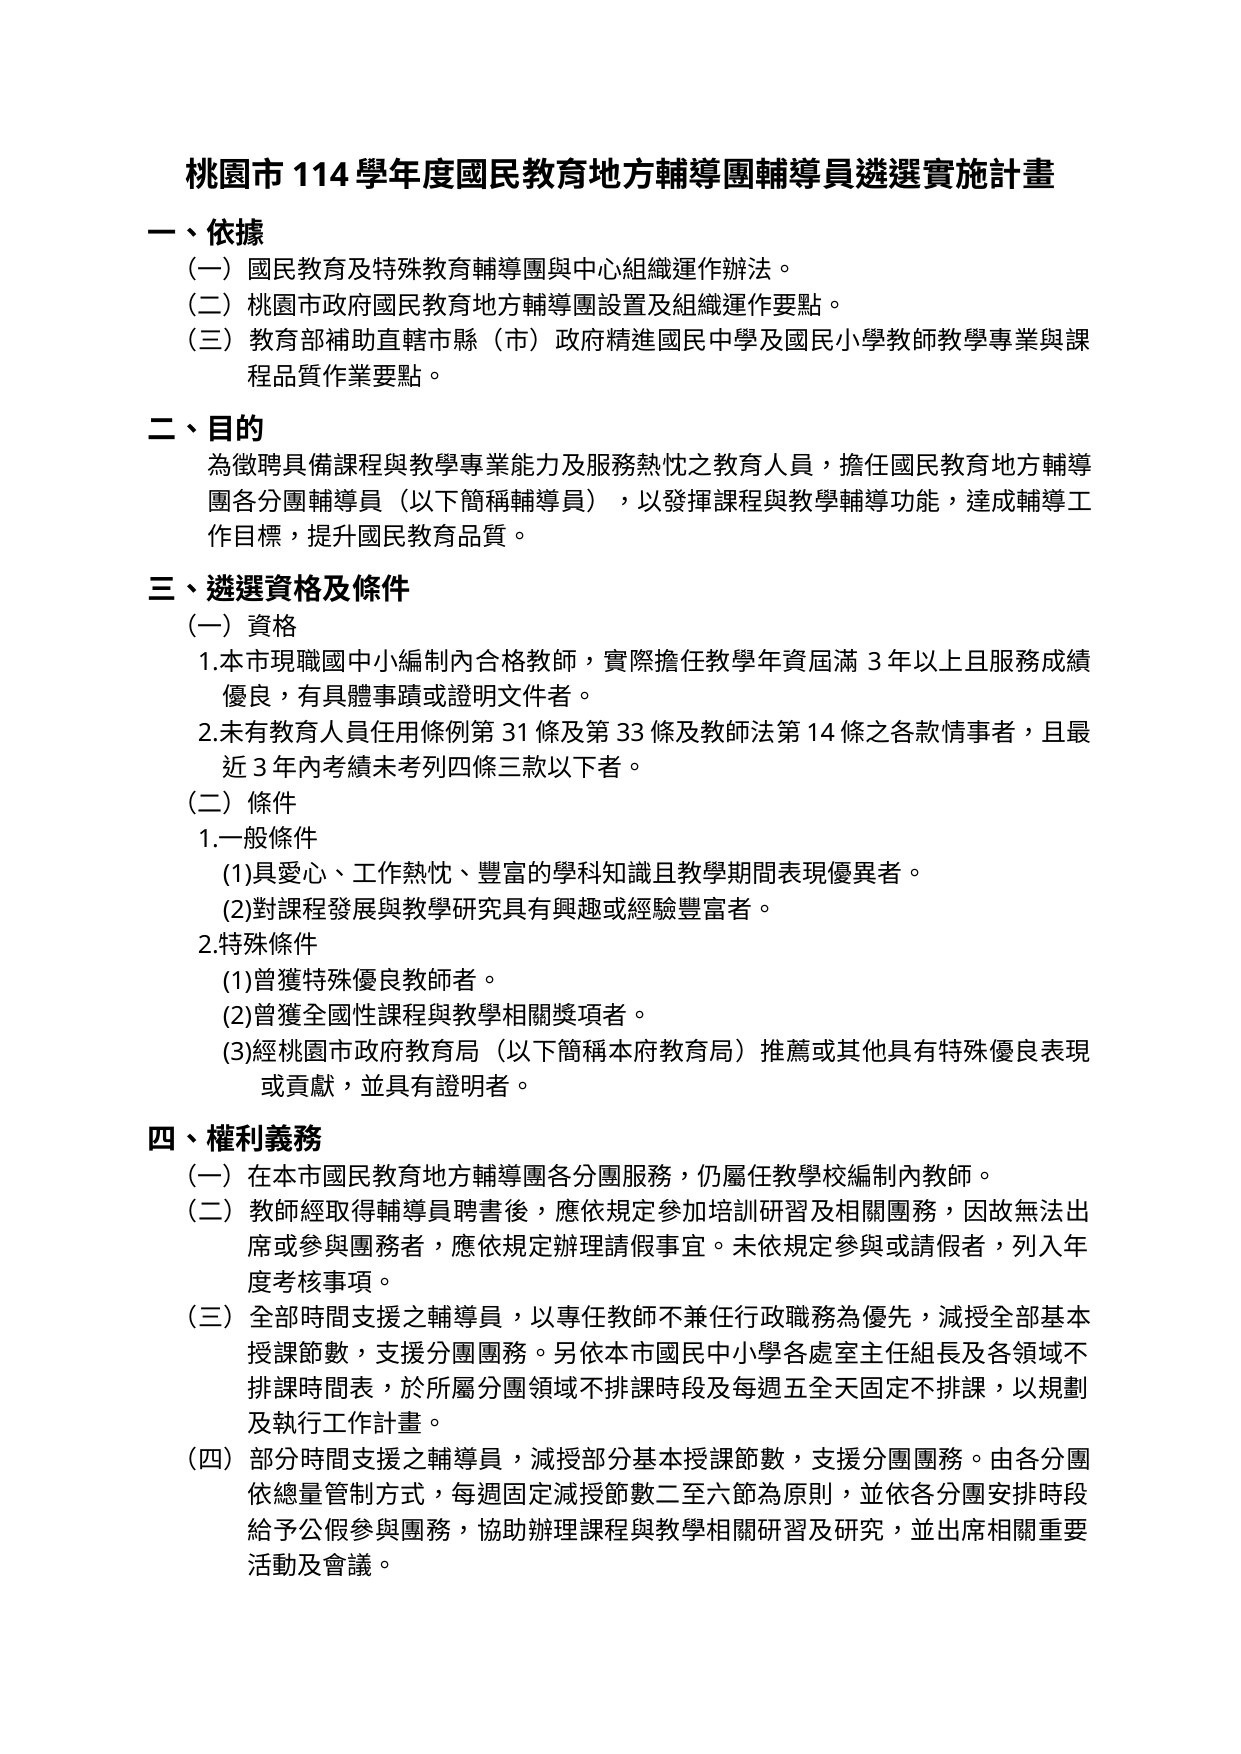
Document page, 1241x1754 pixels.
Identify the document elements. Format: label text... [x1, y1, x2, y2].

text 一、依據 [148, 215, 1092, 250]
text 四、權利義務 [148, 1121, 1092, 1157]
text (3)經桃園市政府教育局（以下簡稱本府教育局）推薦或其他具有特殊優良表現或貢獻，並具有證明者。 [223, 1032, 1092, 1102]
text 桃園市114學年度國民教育地方輔導團輔導員遴選實施計畫 [123, 148, 1117, 196]
text （二）教師經取得輔導員聘書後，應依規定參加培訓研習及相關團務，因故無法出席或參與團務者，應依規定辦理請假事宜。未依規定參與或請假者，列入年度考核事項。 [173, 1192, 1092, 1298]
text （二）條件 [173, 784, 1092, 819]
text （三）教育部補助直轄市縣（市）政府精進國民中學及國民小學教師教學專業與課程品質作業要點。 [173, 321, 1092, 392]
text （一）資格 [173, 607, 1092, 642]
text 2.特殊條件 [198, 925, 1092, 961]
text (2)曾獲全國性課程與教學相關獎項者。 [223, 996, 1092, 1032]
text 三、遴選資格及條件 [148, 571, 1092, 607]
text （一）國民教育及特殊教育輔導團與中心組織運作辦法。 [173, 250, 1092, 286]
text (1)曾獲特殊優良教師者。 [223, 961, 1092, 996]
text （三）全部時間支援之輔導員，以專任教師不兼任行政職務為優先，減授全部基本授課節數，支援分團團務。另依本市國民中小學各處室主任組長及各領域不排課時間表，於所屬分團領域不排課時段及每週五全天固定不排課，以規劃及執行工作計畫。 [173, 1298, 1092, 1440]
text 二、目的 [148, 411, 1092, 446]
text (2)對課程發展與教學研究具有興趣或經驗豐富者。 [223, 890, 1092, 925]
text （一）在本市國民教育地方輔導團各分團服務，仍屬任教學校編制內教師。 [173, 1157, 1092, 1192]
text 2.未有教育人員任用條例第31條及第33條及教師法第14條之各款情事者，且最近3年內考績未考列四條三款以下者。 [198, 713, 1092, 784]
text （四）部分時間支援之輔導員，減授部分基本授課節數，支援分團團務。由各分團依總量管制方式，每週固定減授節數二至六節為原則，並依各分團安排時段給予公假參與團務，協助辦理課程與教學相關研習及研究，並出席相關重要活動及會議。 [173, 1440, 1092, 1582]
text 為徵聘具備課程與教學專業能力及服務熱忱之教育人員，擔任國民教育地方輔導團各分團輔導員（以下簡稱輔導員），以發揮課程與教學輔導功能，達成輔導工作目標，提升國民教育品質。 [207, 446, 1092, 552]
text (1)具愛心、工作熱忱、豐富的學科知識且教學期間表現優異者。 [223, 854, 1092, 890]
text 1.本市現職國中小編制內合格教師，實際擔任教學年資屆滿3年以上且服務成績優良，有具體事蹟或證明文件者。 [198, 642, 1092, 713]
text （二）桃園市政府國民教育地方輔導團設置及組織運作要點。 [173, 286, 1092, 321]
text 1.一般條件 [198, 819, 1092, 854]
